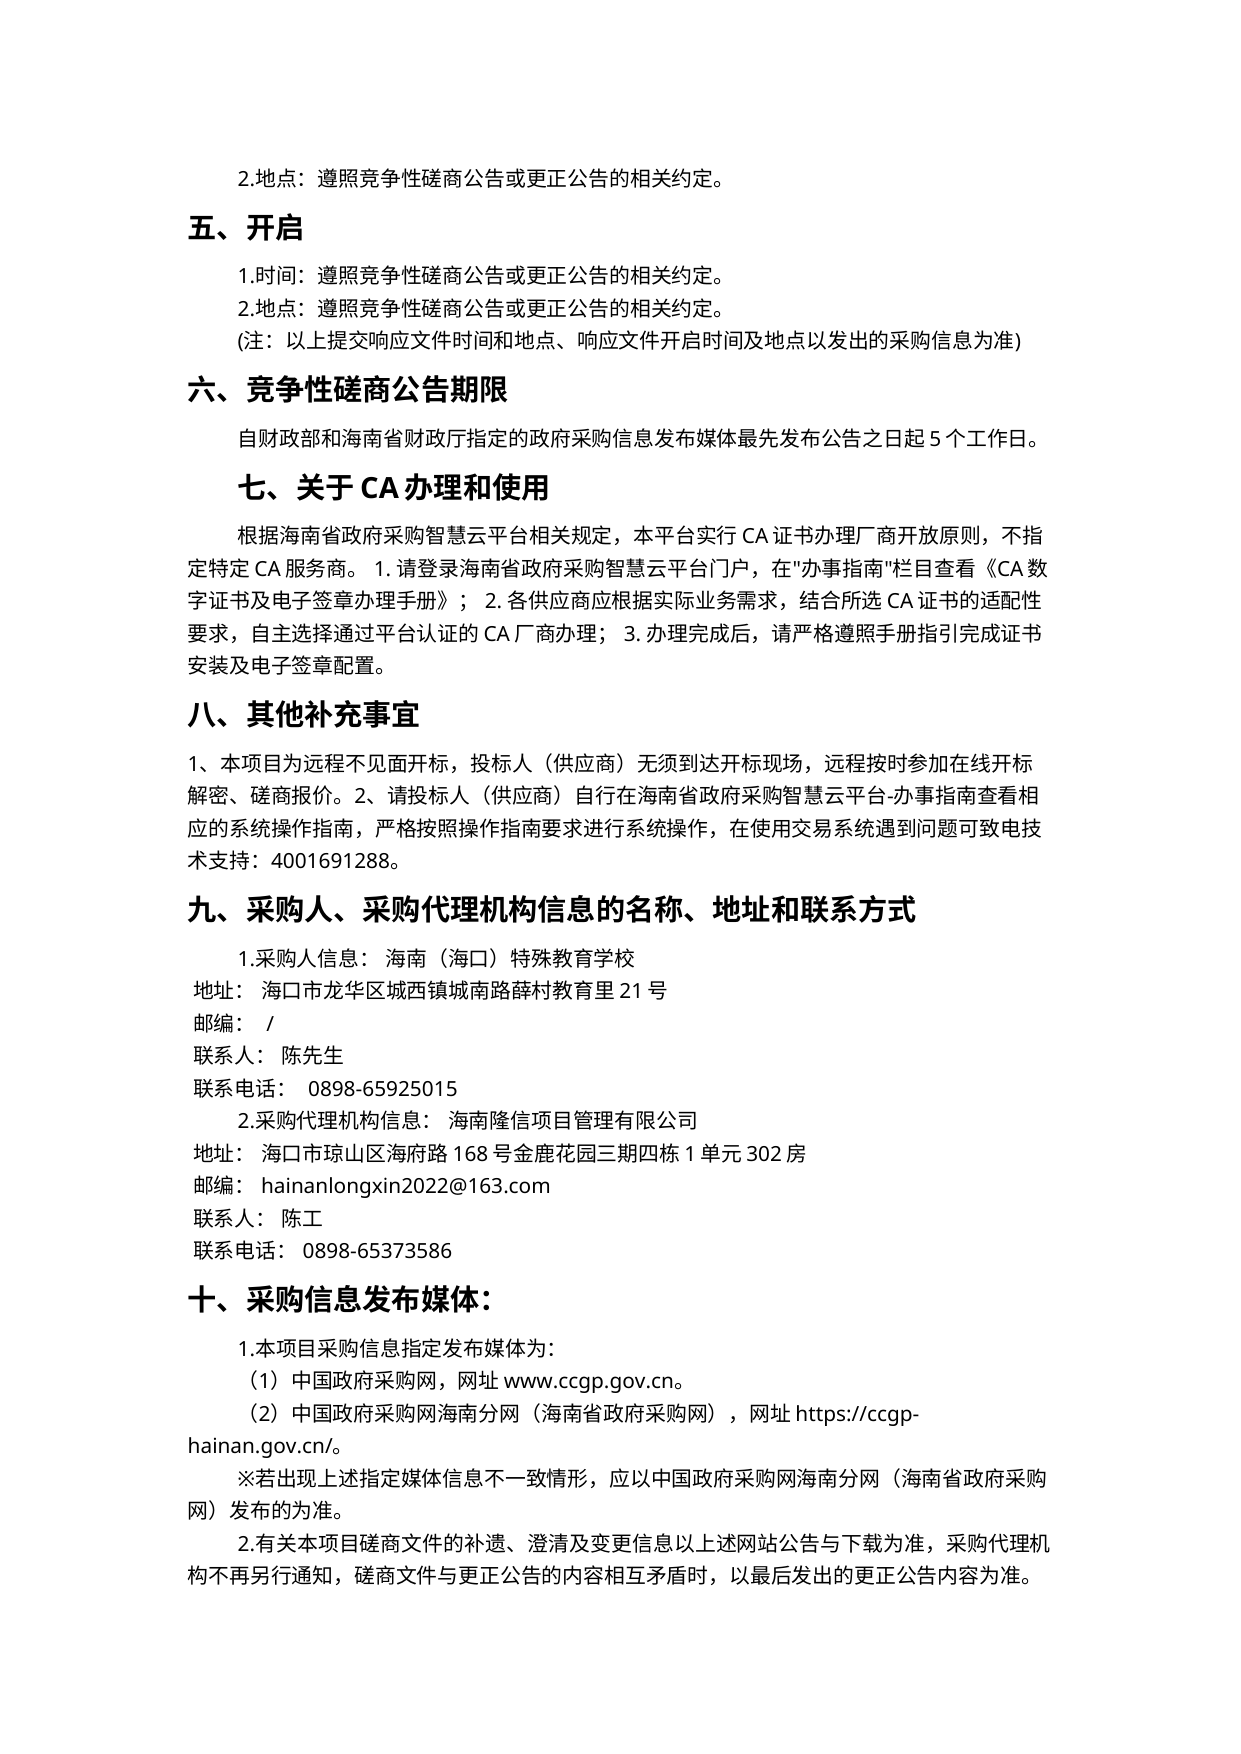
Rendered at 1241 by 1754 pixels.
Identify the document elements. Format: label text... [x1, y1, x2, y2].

text 1.采购人信息： 海南（海口）特殊教育学校 [187, 942, 1053, 974]
text 联系人： 陈工 [187, 1202, 1053, 1234]
text 2.采购代理机构信息： 海南隆信项目管理有限公司 [187, 1104, 1053, 1137]
text 联系电话： 0898-65925015 [187, 1072, 1053, 1104]
text 八、其他补充事宜 [187, 682, 1053, 747]
text 2.有关本项目磋商文件的补遗、澄清及变更信息以上述网站公告与下载为准，采购代理机构不再另行通知，磋商文件与更正公告的内容相互矛盾时，以最后发出的更正公告内容为准。 [187, 1527, 1053, 1592]
text (注：以上提交响应文件时间和地点、响应文件开启时间及地点以发出的采购信息为准) [187, 324, 1053, 357]
text 1.本项目采购信息指定发布媒体为： [187, 1332, 1053, 1364]
text 2.地点：遵照竞争性磋商公告或更正公告的相关约定。 [187, 162, 1053, 194]
text 根据海南省政府采购智慧云平台相关规定，本平台实行CA证书办理厂商开放原则，不指定特定CA服务商。 1. 请登录海南省政府采购智慧云平台门户，在"办事指南"栏目查看《CA数字证书及电子签章办理手册》； 2. 各供应商应根据实际业务需求，结合所选CA证书的适配性要求，自主选择通过平台认证的CA厂商办理； 3. 办理完成后，请严格遵照手册指引完成证书安装及电子签章配置。 [187, 519, 1053, 682]
text 邮编： / [187, 1007, 1053, 1039]
text （1）中国政府采购网，网址www.ccgp.gov.cn。 [187, 1364, 1053, 1397]
text 七、关于CA办理和使用 [187, 454, 1053, 519]
text 自财政部和海南省财政厅指定的政府采购信息发布媒体最先发布公告之日起5个工作日。 [187, 422, 1053, 454]
text 十、采购信息发布媒体： [187, 1267, 1053, 1332]
text ※若出现上述指定媒体信息不一致情形，应以中国政府采购网海南分网（海南省政府采购网）发布的为准。 [187, 1462, 1053, 1527]
text 1.时间：遵照竞争性磋商公告或更正公告的相关约定。 [187, 259, 1053, 292]
text 九、采购人、采购代理机构信息的名称、地址和联系方式 [187, 877, 1053, 942]
text 邮编： hainanlongxin2022@163.com [187, 1169, 1053, 1202]
text 六、竞争性磋商公告期限 [187, 357, 1053, 422]
text 2.地点：遵照竞争性磋商公告或更正公告的相关约定。 [187, 292, 1053, 324]
text 1、本项目为远程不见面开标，投标人（供应商）无须到达开标现场，远程按时参加在线开标解密、磋商报价。2、请投标人（供应商）自行在海南省政府采购智慧云平台-办事指南查看相应的系统操作指南，严格按照操作指南要求进行系统操作，在使用交易系统遇到问题可致电技术支持：4001691288。 [187, 747, 1053, 877]
text 联系人： 陈先生 [187, 1039, 1053, 1072]
text 地址： 海口市龙华区城西镇城南路薛村教育里21号 [187, 974, 1053, 1007]
text 地址： 海口市琼山区海府路168号金鹿花园三期四栋1单元302房 [187, 1137, 1053, 1169]
text 联系电话： 0898-65373586 [187, 1234, 1053, 1267]
text （2）中国政府采购网海南分网（海南省政府采购网），网址https://ccgp-hainan.gov.cn/。 [187, 1397, 1053, 1462]
text 五、开启 [187, 194, 1053, 259]
